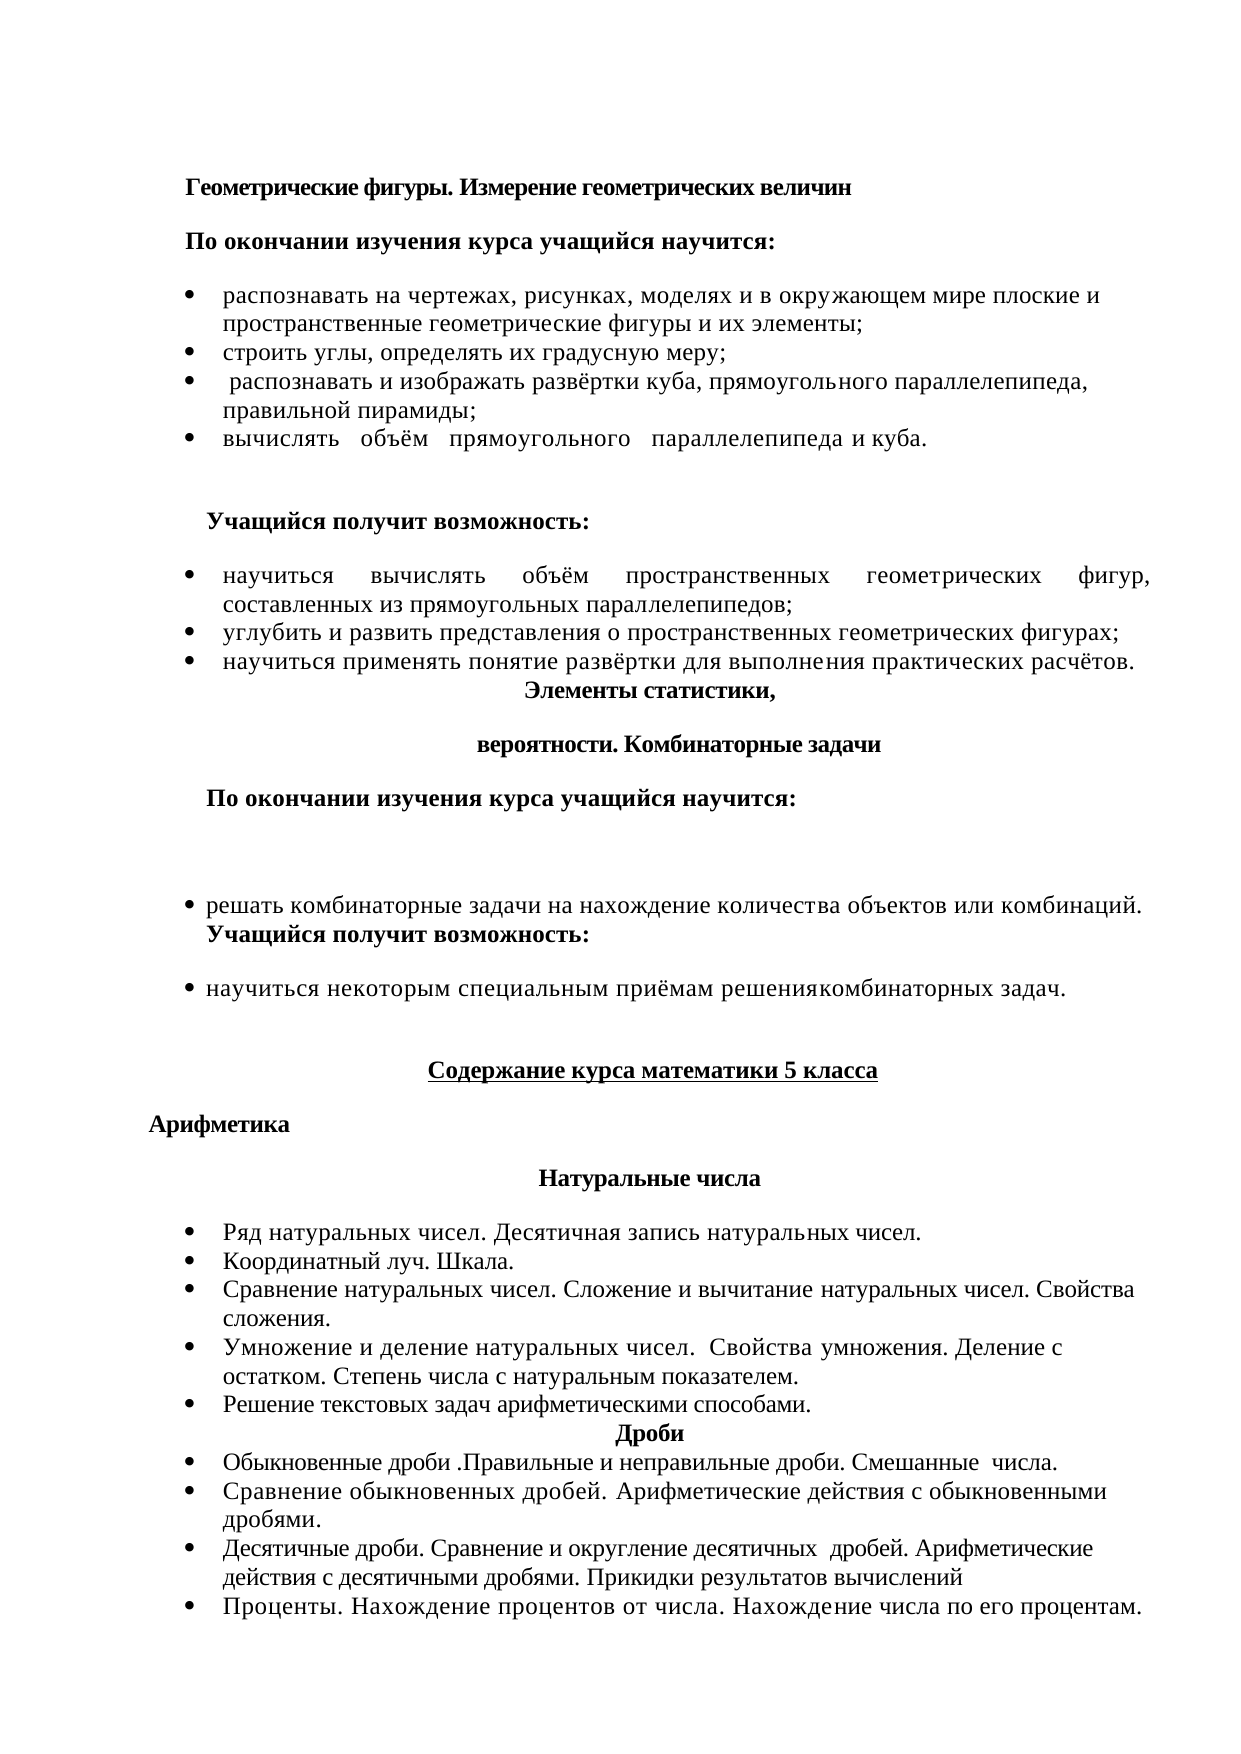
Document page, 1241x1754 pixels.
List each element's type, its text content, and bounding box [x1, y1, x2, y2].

list Сравнение натуральных чисел. Сложение и вычитание натуральных чисел. Свойства сложения. [185, 1274, 1152, 1332]
list Обыкновенные дроби .Правильные и неправильные дроби. Смешанные числа. [185, 1447, 1152, 1476]
list углубить и развить представления о пространственных геометрических фигурах; [185, 617, 1151, 646]
text Дроби [148, 1418, 1152, 1447]
text Учащийся получит возможность: [206, 506, 1152, 535]
text Арифметика [148, 1109, 1152, 1138]
list Ряд натуральных чисел. Десятичная запись натуральных чисел. [185, 1217, 1152, 1246]
text вероятности. Комбинаторные задачи [207, 729, 1152, 757]
list распознавать и изображать развёртки куба, прямоугольного параллелепипеда, правильной пирамиды; [185, 366, 1152, 423]
list Десятичные дроби. Сравнение и округление десятичных дробей. Арифметические действия с десятичными дробями. Прикидки результатов вычислений [185, 1533, 1152, 1591]
list научиться применять понятие развёртки для выполнения практических расчётов. [185, 646, 1151, 675]
list строить углы, определять их градусную меру; [185, 337, 1152, 366]
text Геометрические фигуры. Измерение геометрических величин [185, 172, 952, 201]
text Учащийся получит возможность: [206, 919, 1152, 948]
list научиться вычислять объём пространственных геометрических фигур, составленных из прямоугольных параллелепипедов; [185, 560, 1151, 617]
text По окончании изучения курса учащийся научится: [206, 783, 1152, 811]
list решать комбинаторные задачи на нахождение количества объектов или комбинаций. [185, 890, 1152, 919]
list Сравнение обыкновенных дробей. Арифметические действия с обыкновенными дробями. [185, 1476, 1152, 1533]
list Координатный луч. Шкала. [185, 1246, 1152, 1274]
list Решение текстовых задач арифметическими способами. [185, 1389, 1152, 1418]
list распознавать на чертежах, рисунках, моделях и в окружающем мире плоские и пространственные геометрические фигуры и их элементы; [185, 280, 1152, 337]
text По окончании изучения курса учащийся научится: [185, 226, 1152, 254]
list вычислять объём прямоугольного параллелепипеда и куба. [185, 423, 1152, 452]
text Натуральные числа [148, 1163, 1152, 1192]
text Элементы статистики, [148, 675, 1152, 704]
list Умножение и деление натуральных чисел. Свойства умножения. Деление с остатком. Степень числа с натуральным показателем. [185, 1332, 1152, 1389]
list научиться некоторым специальным приёмам решениякомбинаторных задач. [185, 973, 1152, 1002]
text Содержание курса математики 5 класса [154, 1056, 1152, 1084]
list Проценты. Нахождение процентов от числа. Нахождение числа по его процентам. [185, 1591, 1152, 1619]
